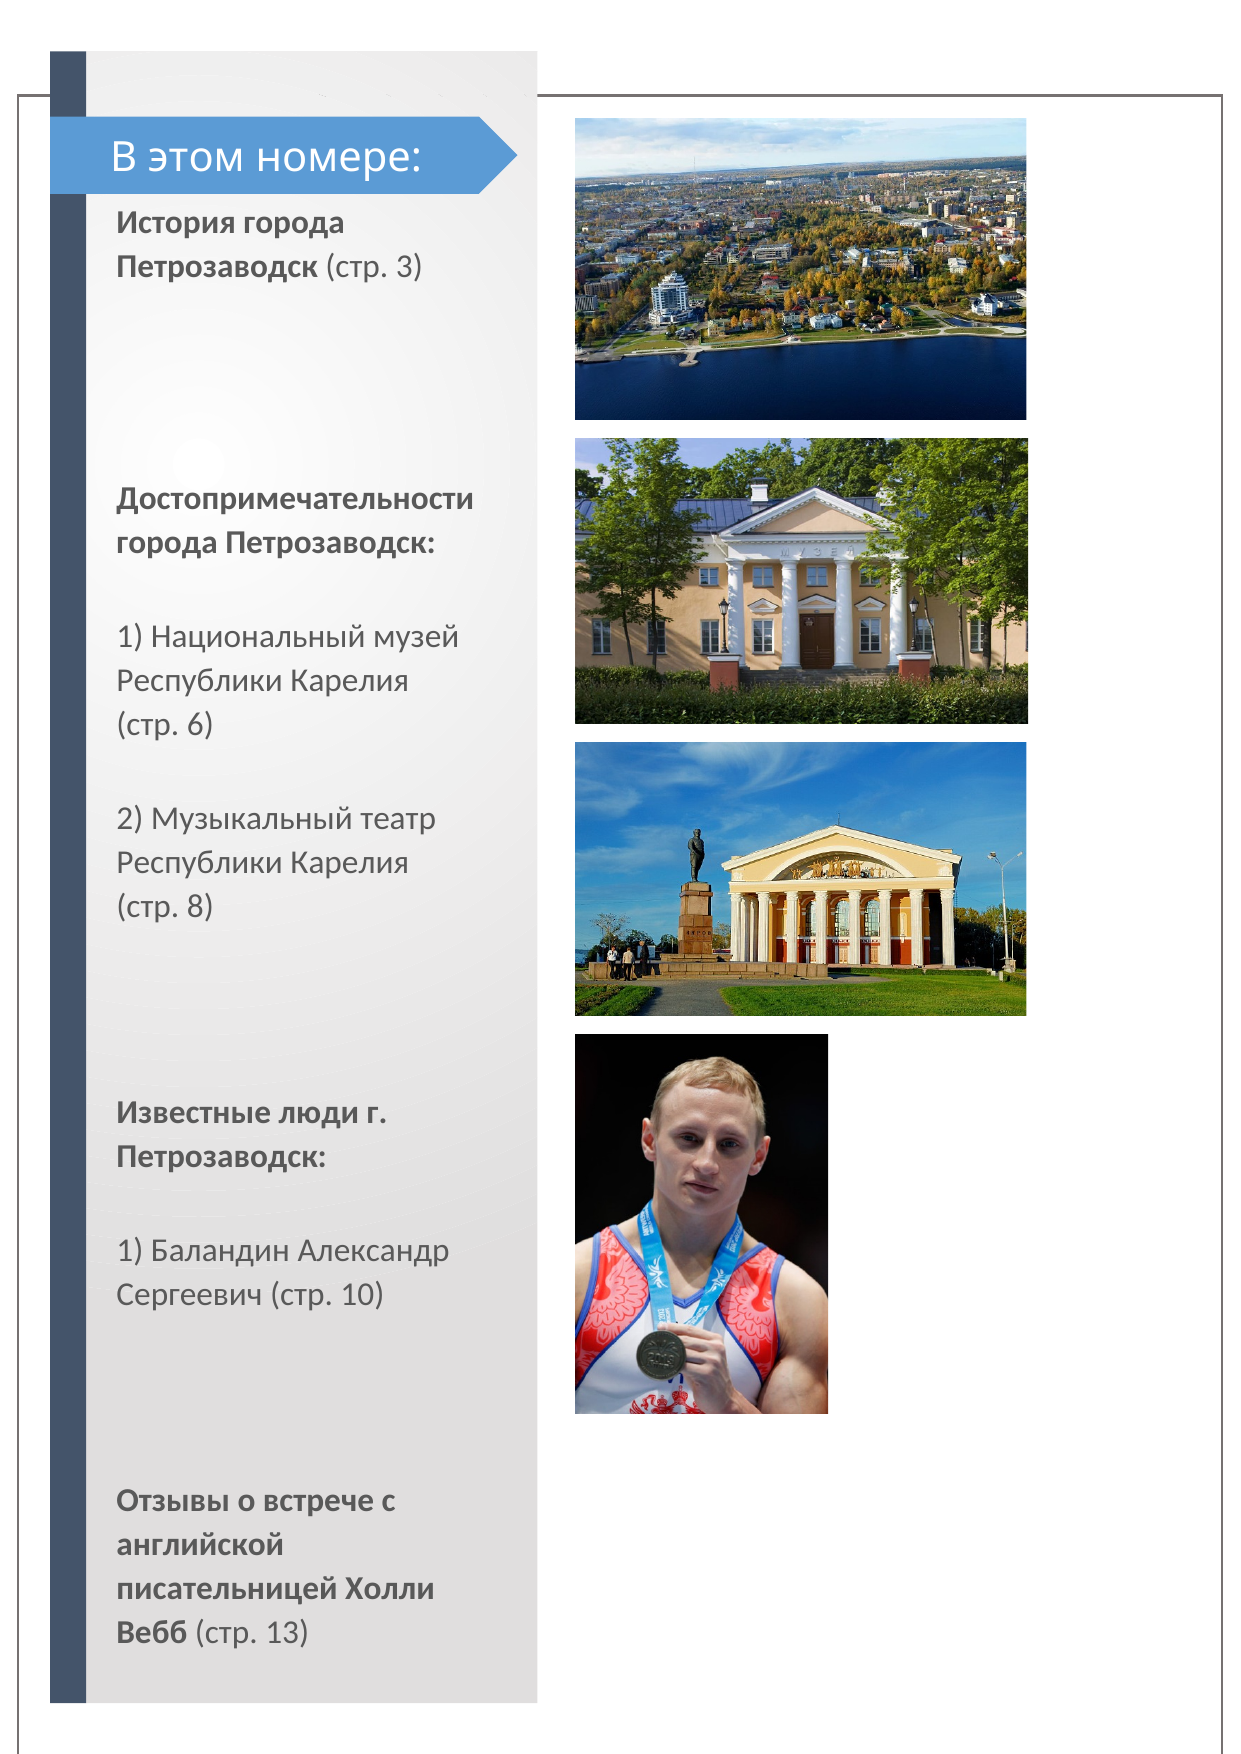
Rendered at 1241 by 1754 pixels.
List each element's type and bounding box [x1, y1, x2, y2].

picture [575, 118, 1027, 420]
picture [575, 438, 1029, 724]
picture [575, 1034, 829, 1414]
picture [575, 742, 1027, 1016]
